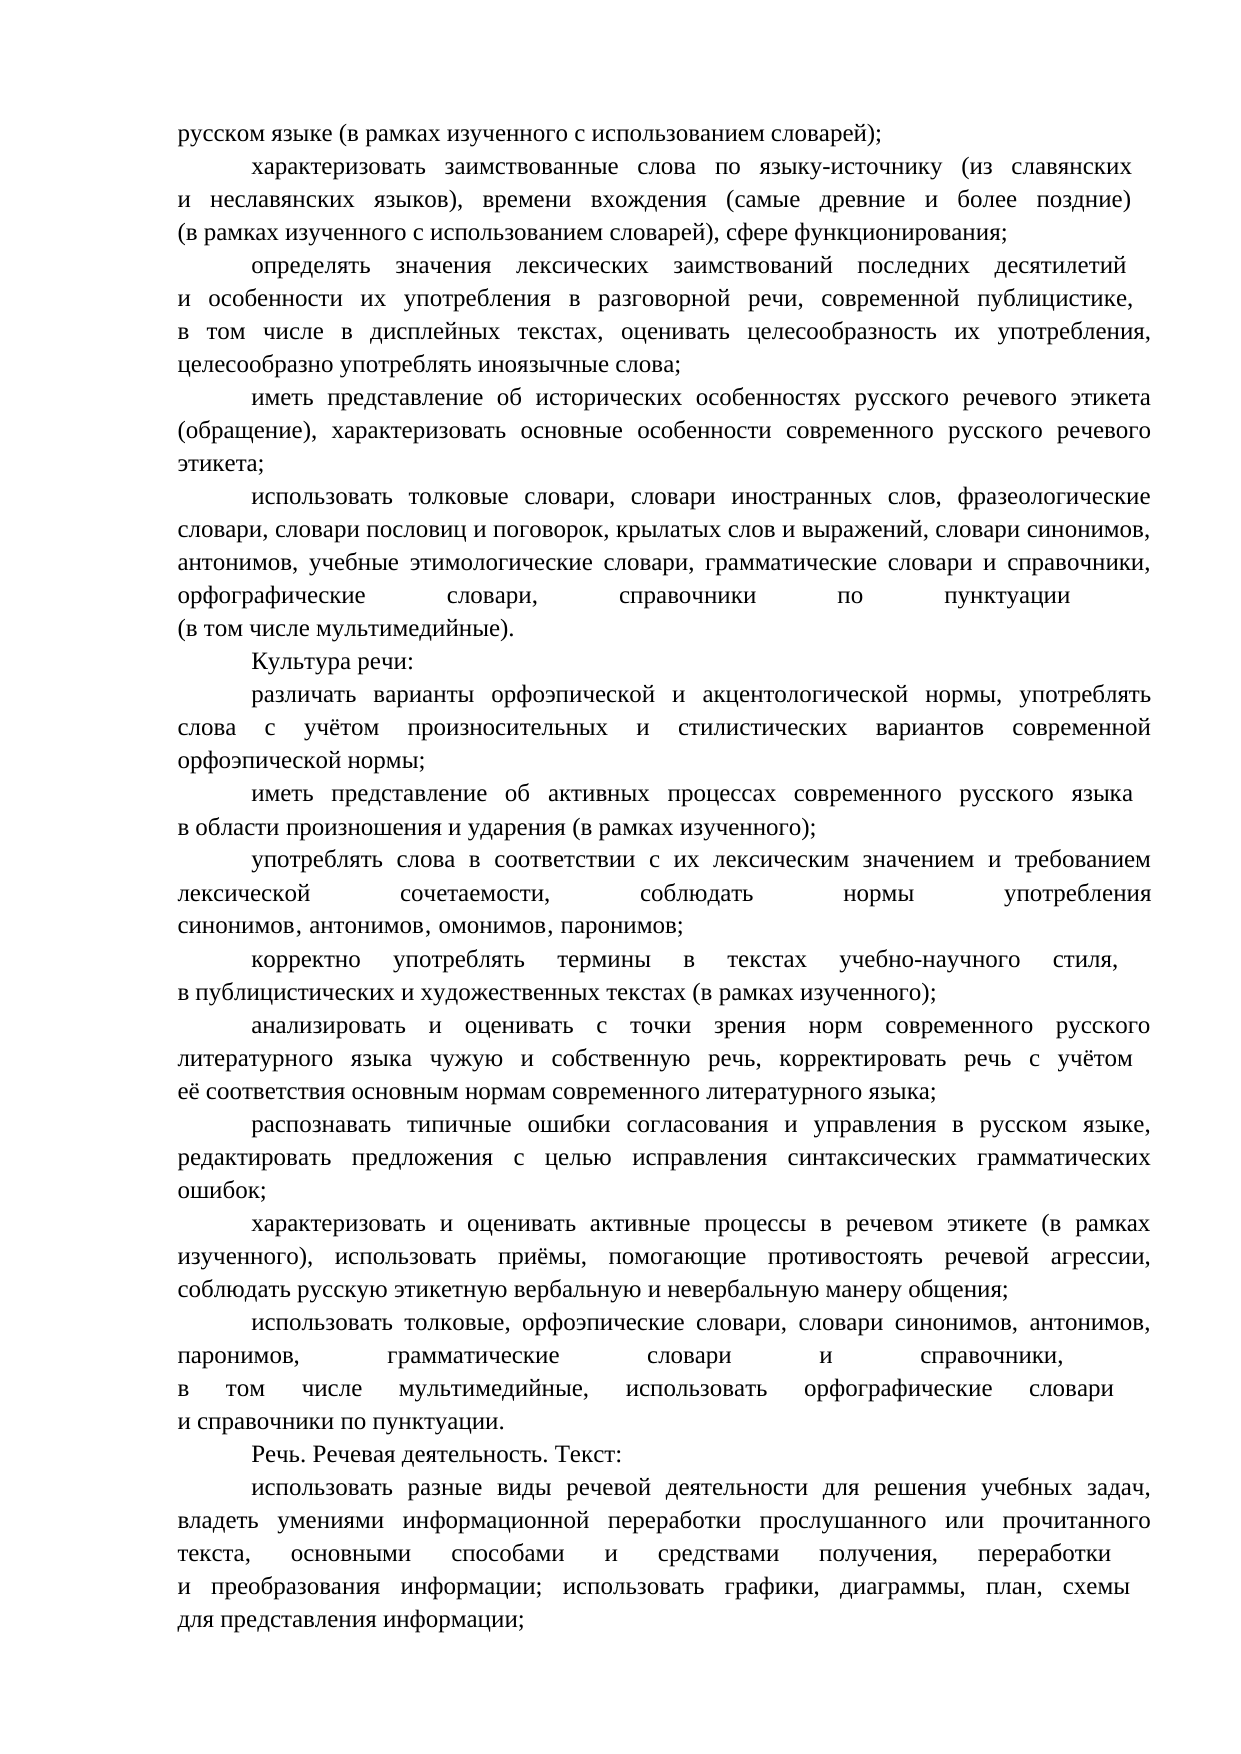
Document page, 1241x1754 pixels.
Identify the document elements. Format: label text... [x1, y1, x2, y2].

text корректно употреблять термины в текстах учебно-научного стиля, в публицистических и художественных текстах (в рамках изученного); [177, 944, 1152, 1005]
text различать варианты орфоэпической и акцентологической нормы, употреблять слова с учётом произносительных и стилистических вариантов современной орфоэпической нормы; [177, 679, 1152, 774]
text иметь представление об активных процессах современного русского языка в области произношения и ударения (в рамках изученного); [177, 778, 1152, 840]
text Культура речи: [177, 646, 1152, 675]
text использовать разные виды речевой деятельности для решения учебных задач, владеть умениями информационной переработки прослушанного или прочитанного текста, основными способами и средствами получения, переработки и преобразования информации; использовать графики, диаграммы, план, схемы для представления информации; [177, 1472, 1152, 1633]
text характеризовать и оценивать активные процессы в речевом этикете (в рамках изученного), использовать приёмы, помогающие противостоять речевой агрессии, соблюдать русскую этикетную вербальную и невербальную манеру общения; [177, 1208, 1152, 1303]
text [177, 118, 1152, 147]
text характеризовать заимствованные слова по языку-источнику (из славянских и неславянских языков), времени вхождения (самые древние и более поздние) (в рамках изученного с использованием словарей), сфере функционирования; [177, 151, 1152, 246]
text анализировать и оценивать с точки зрения норм современного русского литературного языка чужую и собственную речь, корректировать речь с учётом её соответствия основным нормам современного литературного языка; [177, 1010, 1152, 1104]
text использовать толковые словари, словари иностранных слов, фразеологические словари, словари пословиц и поговорок, крылатых слов и выражений, словари синонимов, антонимов, учебные этимологические словари, грамматические словари и справочники, орфографические словари, справочники по пунктуации (в том числе мультимедийные). [177, 481, 1152, 642]
text Речь. Речевая деятельность. Текст: [177, 1439, 1152, 1468]
text употреблять слова в соответствии с их лексическим значением и требованием лексической сочетаемости, соблюдать нормы употребления синонимов‚ антонимов‚ омонимов‚ паронимов; [177, 844, 1152, 939]
text распознавать типичные ошибки согласования и управления в русском языке, редактировать предложения с целью исправления синтаксических грамматических ошибок; [177, 1109, 1152, 1203]
text использовать толковые, орфоэпические словари, словари синонимов, антонимов, паронимов, грамматические словари и справочники, в том числе мультимедийные, использовать орфографические словари и справочники по пунктуации. [177, 1307, 1152, 1435]
text определять значения лексических заимствований последних десятилетий и особенности их употребления в разговорной речи, современной публицистике, в том числе в дисплейных текстах, оценивать целесообразность их употребления, целесообразно употреблять иноязычные слова; [177, 250, 1152, 378]
text иметь представление об исторических особенностях русского речевого этикета (обращение), характеризовать основные особенности современного русского речевого этикета; [177, 382, 1152, 477]
